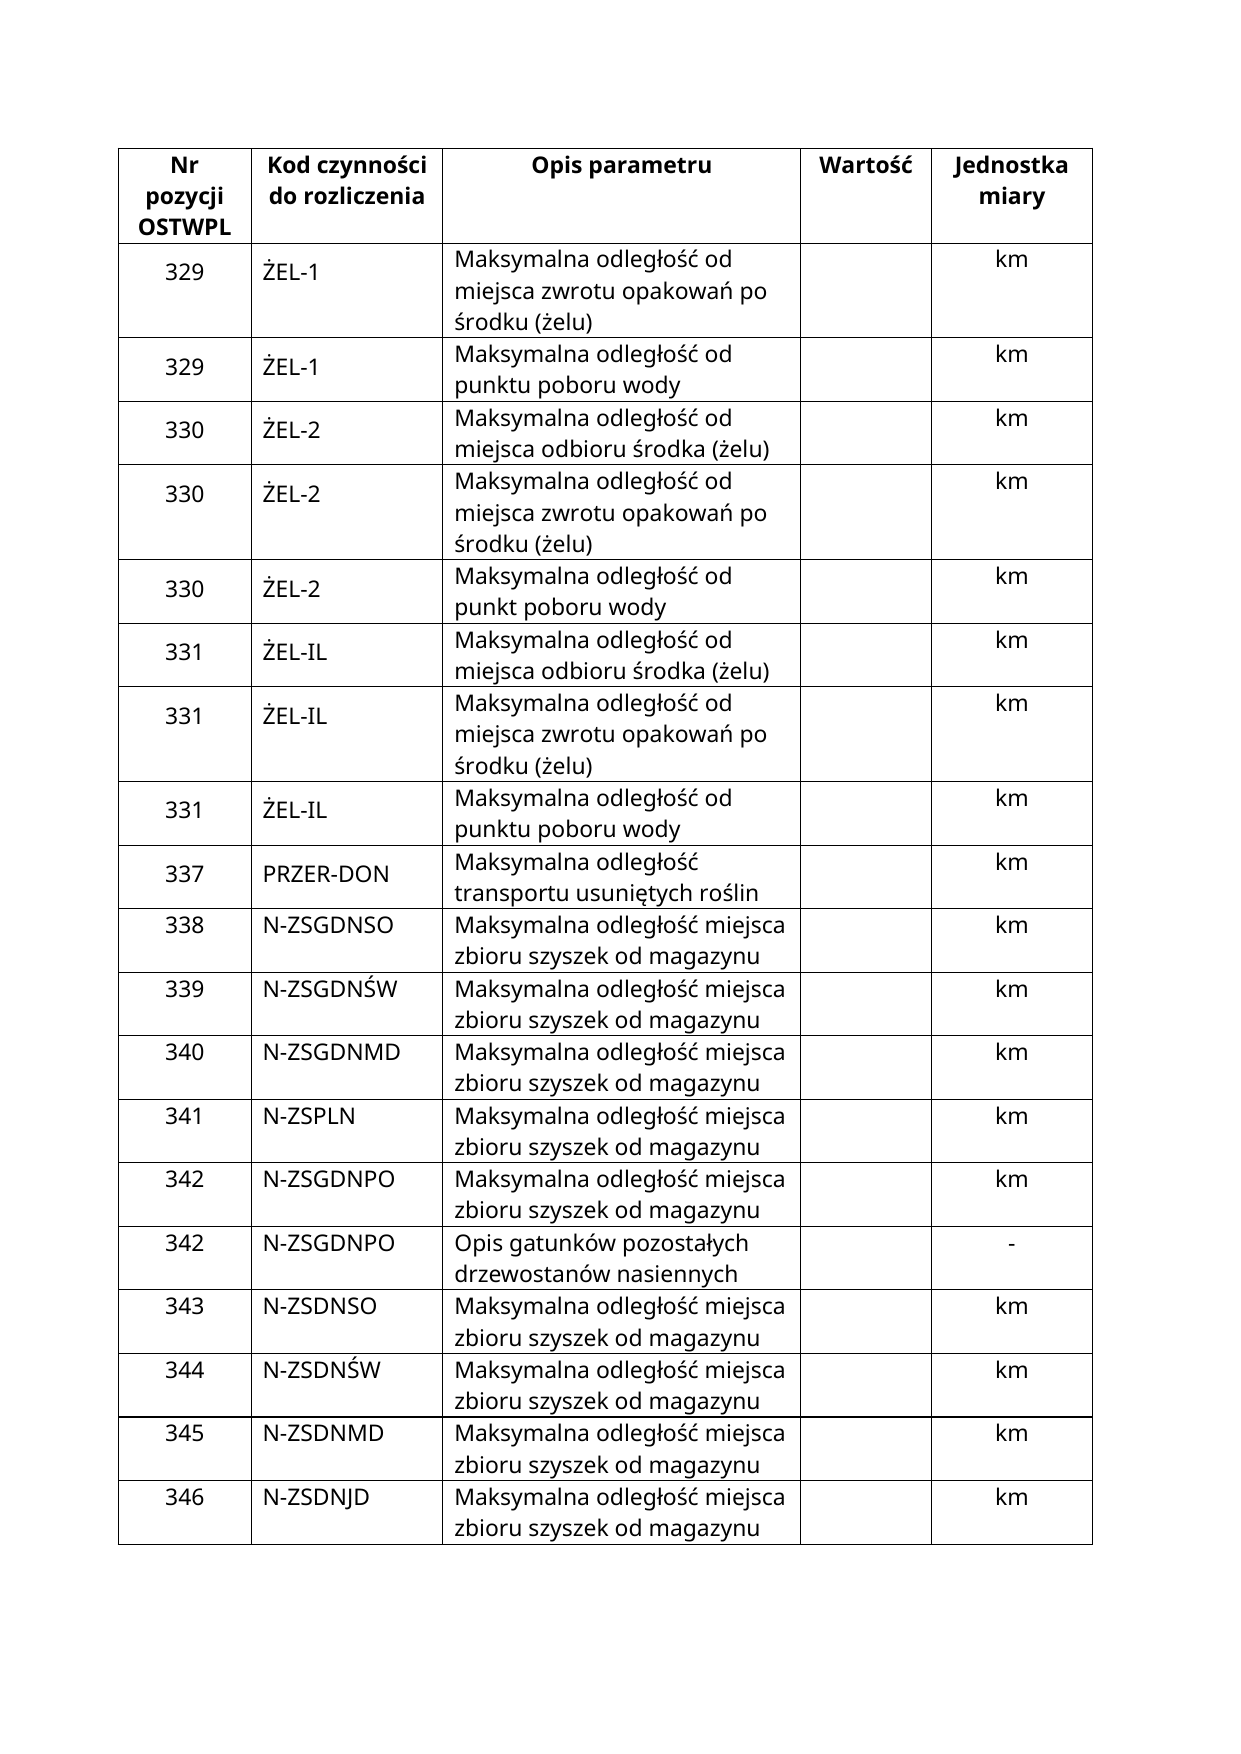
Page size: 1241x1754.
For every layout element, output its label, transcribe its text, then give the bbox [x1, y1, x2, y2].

table_cell km [932, 560, 1092, 623]
table_header Wartość [801, 149, 931, 242]
table_cell km [932, 1354, 1092, 1416]
table_cell [801, 973, 931, 1035]
table_cell 339 [119, 973, 251, 1035]
table_cell N-ZSGDNPO [252, 1163, 442, 1226]
table_cell [801, 244, 931, 337]
table_cell [801, 465, 931, 559]
table_cell 330 [119, 402, 251, 464]
table_cell PRZER-DON [252, 846, 442, 908]
table_cell N-ZSGDNSO [252, 909, 442, 972]
table_cell [801, 1418, 931, 1480]
table_cell N-ZSGDNMD [252, 1036, 442, 1099]
table_cell ŻEL-2 [252, 402, 442, 464]
table_cell Maksymalna odległość od miejsca zwrotu opakowań po środku (żelu) [443, 687, 800, 781]
table_cell km [932, 402, 1092, 464]
table_cell 330 [119, 465, 251, 559]
table_cell [801, 624, 931, 686]
table_cell 344 [119, 1354, 251, 1416]
table_cell Maksymalna odległość miejsca zbioru szyszek od magazynu [443, 1100, 800, 1162]
table_cell km [932, 687, 1092, 781]
table_cell 342 [119, 1227, 251, 1289]
table_cell km [932, 1290, 1092, 1353]
table_cell [801, 1290, 931, 1353]
table_cell km [932, 465, 1092, 559]
table_header Jednostka miary [932, 149, 1092, 242]
table_cell km [932, 782, 1092, 844]
table_cell Maksymalna odległość miejsca zbioru szyszek od magazynu [443, 1163, 800, 1226]
table_cell ŻEL-IL [252, 624, 442, 686]
table_cell km [932, 909, 1092, 972]
table_cell [801, 1227, 931, 1289]
table_cell Maksymalna odległość od punktu poboru wody [443, 338, 800, 401]
table_cell Maksymalna odległość miejsca zbioru szyszek od magazynu [443, 1290, 800, 1353]
table_cell Maksymalna odległość transportu usuniętych roślin [443, 846, 800, 908]
table_cell km [932, 1418, 1092, 1480]
table_cell N-ZSDNMD [252, 1418, 442, 1480]
table_cell km [932, 1163, 1092, 1226]
table_cell km [932, 338, 1092, 401]
table_header Opis parametru [443, 149, 800, 242]
table_cell [801, 1100, 931, 1162]
table_cell - [932, 1227, 1092, 1289]
table_cell [801, 687, 931, 781]
table_cell N-ZSDNSO [252, 1290, 442, 1353]
table_cell 343 [119, 1290, 251, 1353]
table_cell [443, 1418, 800, 1480]
table_cell Maksymalna odległość od miejsca zwrotu opakowań po środku (żelu) [443, 244, 800, 337]
table_cell N-ZSDNŚW [252, 1354, 442, 1416]
table_cell 331 [119, 624, 251, 686]
table_cell ŻEL-1 [252, 338, 442, 401]
table_cell 342 [119, 1163, 251, 1226]
table_cell [801, 846, 931, 908]
table_cell Maksymalna odległość miejsca zbioru szyszek od magazynu [443, 1036, 800, 1099]
table_cell 337 [119, 846, 251, 908]
table_cell 329 [119, 338, 251, 401]
table_cell km [932, 1036, 1092, 1099]
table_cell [443, 1481, 800, 1543]
table_cell km [932, 244, 1092, 337]
table_cell km [932, 1481, 1092, 1543]
table_cell [801, 338, 931, 401]
table_cell Opis gatunków pozostałych drzewostanów nasiennych [443, 1227, 800, 1289]
table_cell Maksymalna odległość miejsca zbioru szyszek od magazynu [443, 973, 800, 1035]
table_cell 331 [119, 782, 251, 844]
table_cell km [932, 624, 1092, 686]
table_cell [801, 1036, 931, 1099]
table_cell ŻEL-1 [252, 244, 442, 337]
table_cell [801, 782, 931, 844]
table_cell N-ZSPLN [252, 1100, 442, 1162]
table_cell [801, 1163, 931, 1226]
table_cell [801, 560, 931, 623]
table_cell Maksymalna odległość od miejsca odbioru środka (żelu) [443, 624, 800, 686]
table_cell ŻEL-IL [252, 687, 442, 781]
table_cell Maksymalna odległość miejsca zbioru szyszek od magazynu [443, 909, 800, 972]
table_cell 338 [119, 909, 251, 972]
table_cell ŻEL-2 [252, 465, 442, 559]
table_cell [443, 1354, 800, 1416]
table_cell 341 [119, 1100, 251, 1162]
table_cell ŻEL-2 [252, 560, 442, 623]
table_cell 331 [119, 687, 251, 781]
table_cell 345 [119, 1418, 251, 1480]
table_cell N-ZSDNJD [252, 1481, 442, 1543]
table_cell 340 [119, 1036, 251, 1099]
table_cell km [932, 973, 1092, 1035]
table_cell Maksymalna odległość od miejsca zwrotu opakowań po środku (żelu) [443, 465, 800, 559]
table_cell km [932, 846, 1092, 908]
table_cell ŻEL-IL [252, 782, 442, 844]
table_cell [801, 1481, 931, 1543]
table_cell N-ZSGDNŚW [252, 973, 442, 1035]
table_cell 329 [119, 244, 251, 337]
table_cell [801, 402, 931, 464]
table_cell 330 [119, 560, 251, 623]
table_cell 346 [119, 1481, 251, 1543]
table_cell N-ZSGDNPO [252, 1227, 442, 1289]
table_header Nr pozycji OSTWPL [119, 149, 251, 242]
table_cell [801, 1354, 931, 1416]
table_header Kod czynności do rozliczenia [252, 149, 442, 242]
table_cell km [932, 1100, 1092, 1162]
table_cell Maksymalna odległość od punkt poboru wody [443, 560, 800, 623]
table_cell Maksymalna odległość od punktu poboru wody [443, 782, 800, 844]
table_cell [801, 909, 931, 972]
table_cell Maksymalna odległość od miejsca odbioru środka (żelu) [443, 402, 800, 464]
